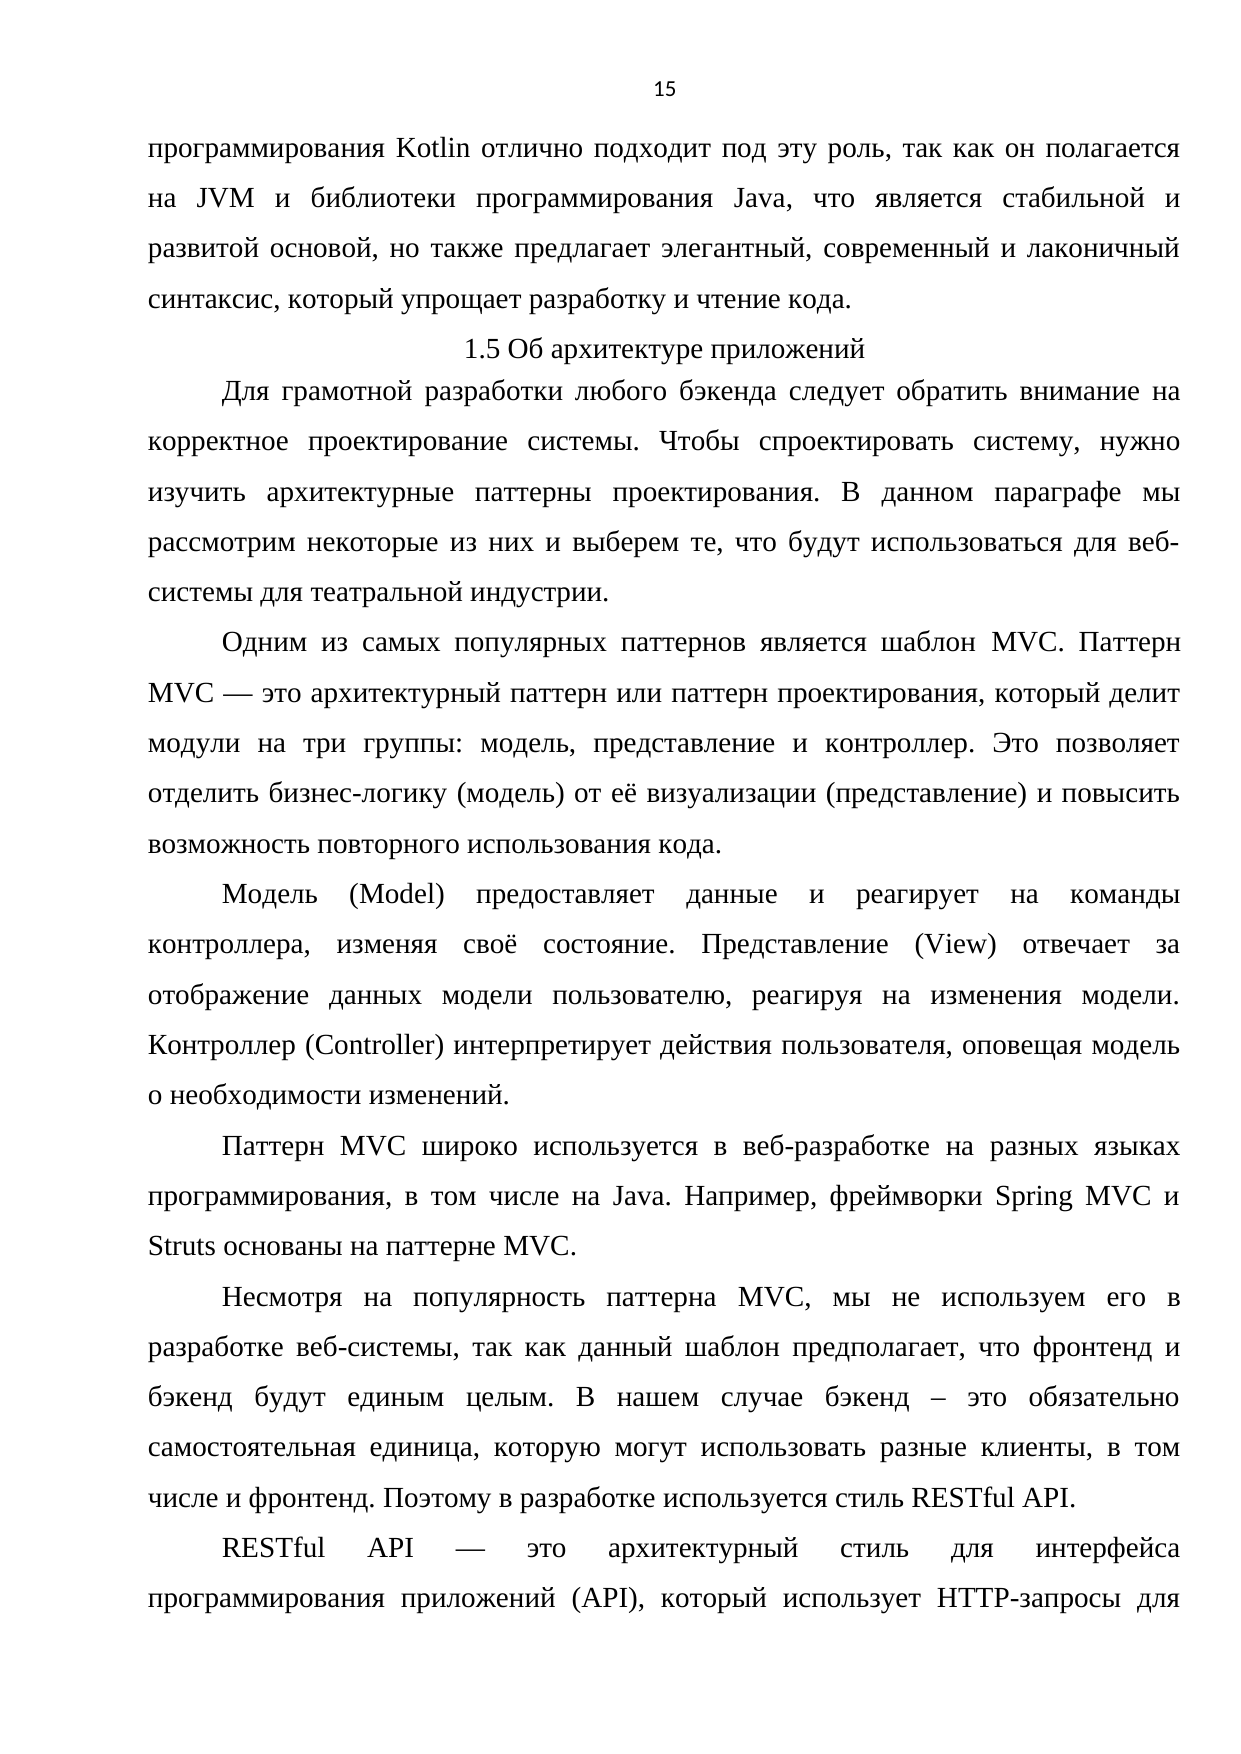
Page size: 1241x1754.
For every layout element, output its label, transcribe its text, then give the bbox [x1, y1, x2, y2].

subtitle 1.5 Об архитектуре приложений [148, 331, 1181, 365]
text Паттерн MVC широко используется в веб-разработке на разных языках программирования, в том числе на Java. Например, фреймворки Spring MVC и Struts основаны на паттерне MVC. [148, 1128, 1181, 1262]
text Для грамотной разработки любого бэкенда следует обратить внимание на корректное проектирование системы. Чтобы спроектировать систему, нужно изучить архитектурные паттерны проектирования. В данном параграфе мы рассмотрим некоторые из них и выберем те, что будут использоваться для веб-системы для театральной индустрии. [148, 373, 1181, 608]
text Одним из самых популярных паттернов является шаблон MVC. Паттерн MVC — это архитектурный паттерн или паттерн проектирования, который делит модули на три группы: модель, представление и контроллер. Это позволяет отделить бизнес-логику (модель) от её визуализации (представление) и повысить возможность повторного использования кода. [148, 624, 1181, 859]
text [148, 1530, 1181, 1614]
text Модель (Model) предоставляет данные и реагирует на команды контроллера, изменяя своё состояние. Представление (View) отвечает за отображение данных модели пользователю, реагируя на изменения модели. Контроллер (Controller) интерпретирует действия пользователя, оповещая модель о необходимости изменений. [148, 876, 1181, 1111]
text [148, 130, 1181, 314]
text Несмотря на популярность паттерна MVC, мы не используем его в разработке веб-системы, так как данный шаблон предполагает, что фронтенд и бэкенд будут единым целым. В нашем случае бэкенд – это обязательно самостоятельная единица, которую могут использовать разные клиенты, в том числе и фронтенд. Поэтому в разработке используется стиль RESTful API. [148, 1279, 1181, 1513]
